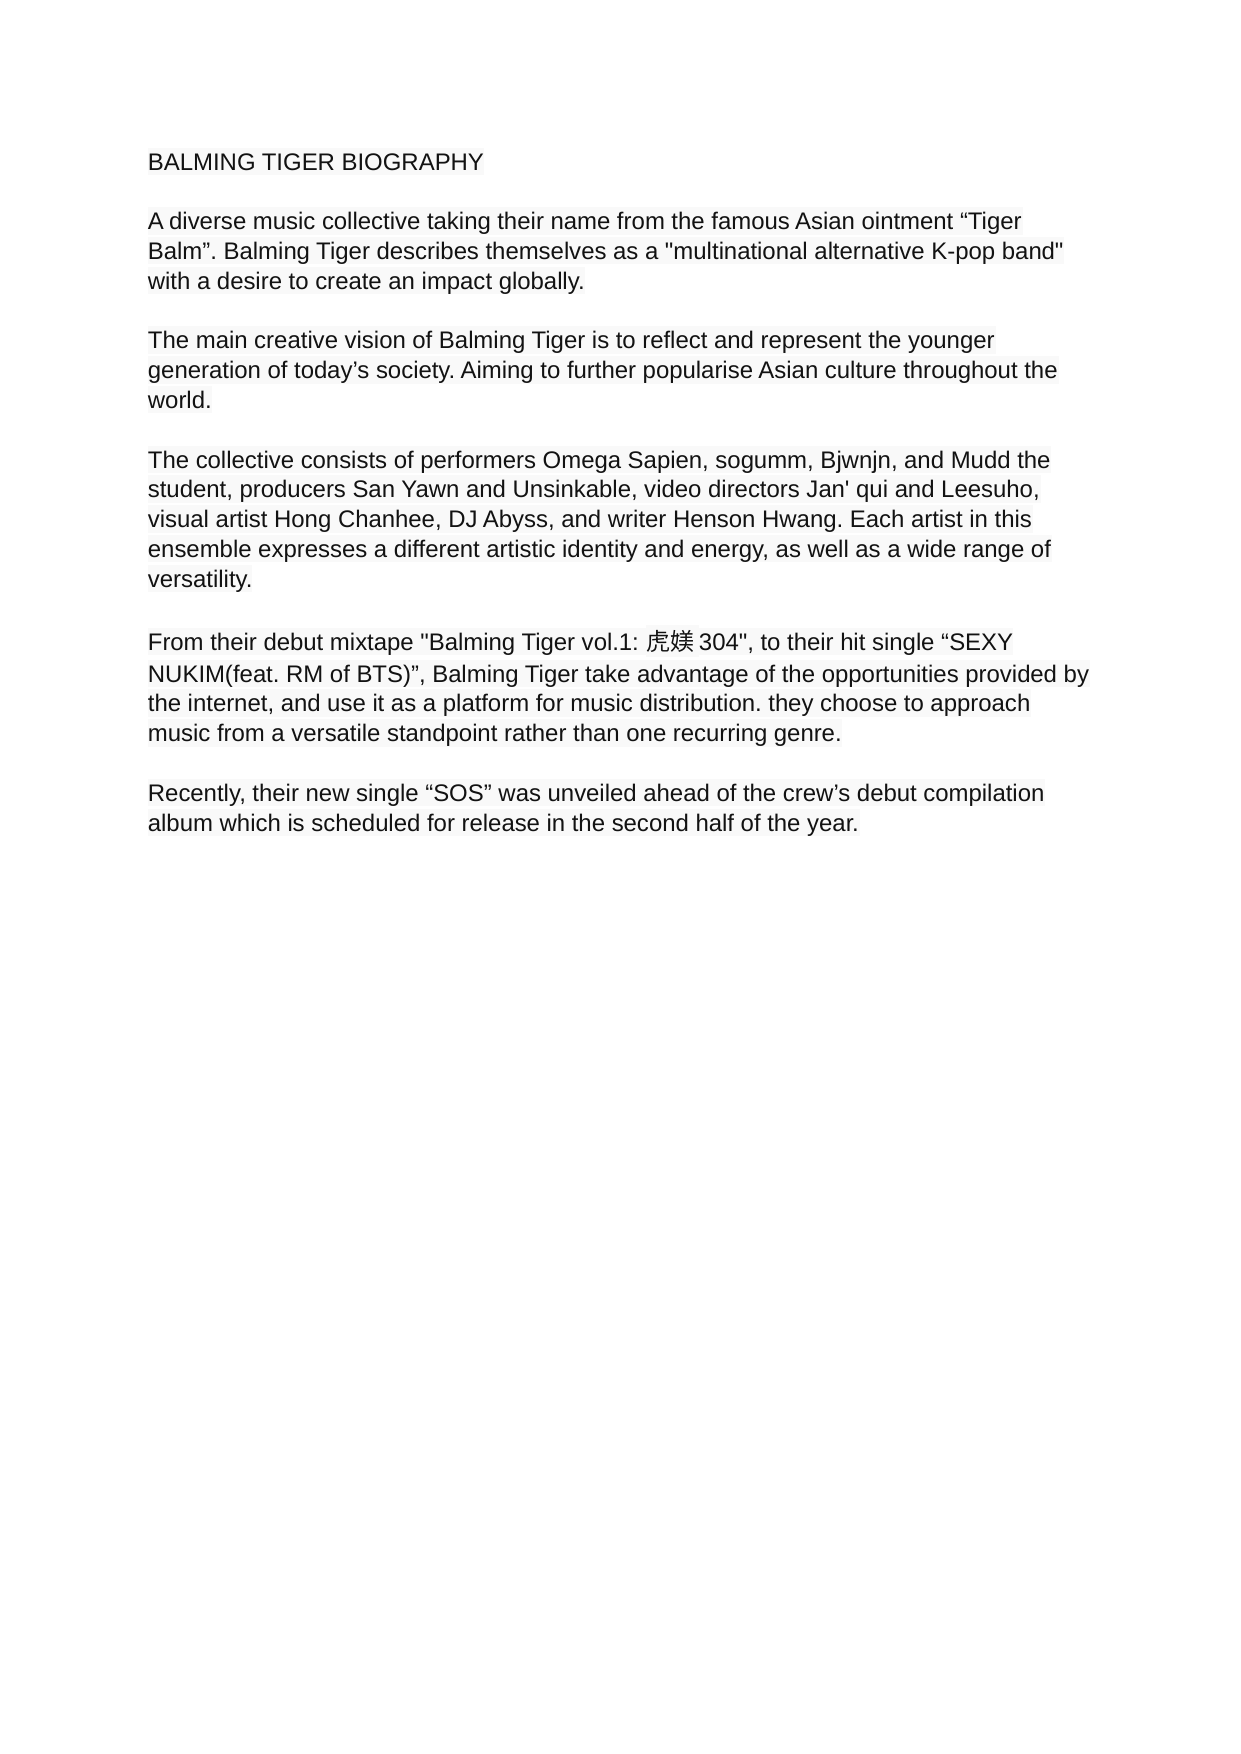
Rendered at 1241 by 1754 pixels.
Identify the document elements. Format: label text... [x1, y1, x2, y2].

text BALMING TIGER BIOGRAPHY A diverse music collective taking their name from the famous Asian ointment “Tiger Balm”. Balming Tiger describes themselves as a "multinational alternative K-pop band" with a desire to create an impact globally. The main creative vision of Balming Tiger is to reflect and represent the younger generation of today’s society. Aiming to further popularise Asian culture throughout the world. The collective consists of performers Omega Sapien, sogumm, Bjwnjn, and Mudd the student, producers San Yawn and Unsinkable, video directors Jan' qui and Leesuho, visual artist Hong Chanhee, DJ Abyss, and writer Henson Hwang. Each artist in this ensemble expresses a different artistic identity and energy, as well as a wide range of versatility. From their debut mixtape "Balming Tiger vol.1: 虎媄304", to their hit single “SEXY NUKIM(feat. RM of BTS)”, Balming Tiger take advantage of the opportunities provided by the internet, and use it as a platform for music distribution. they choose to approach music from a versatile standpoint rather than one recurring genre. Recently, their new single “SOS” was unveiled ahead of the crew’s debut compilation album which is scheduled for release in the second half of the year. [148, 148, 1093, 836]
